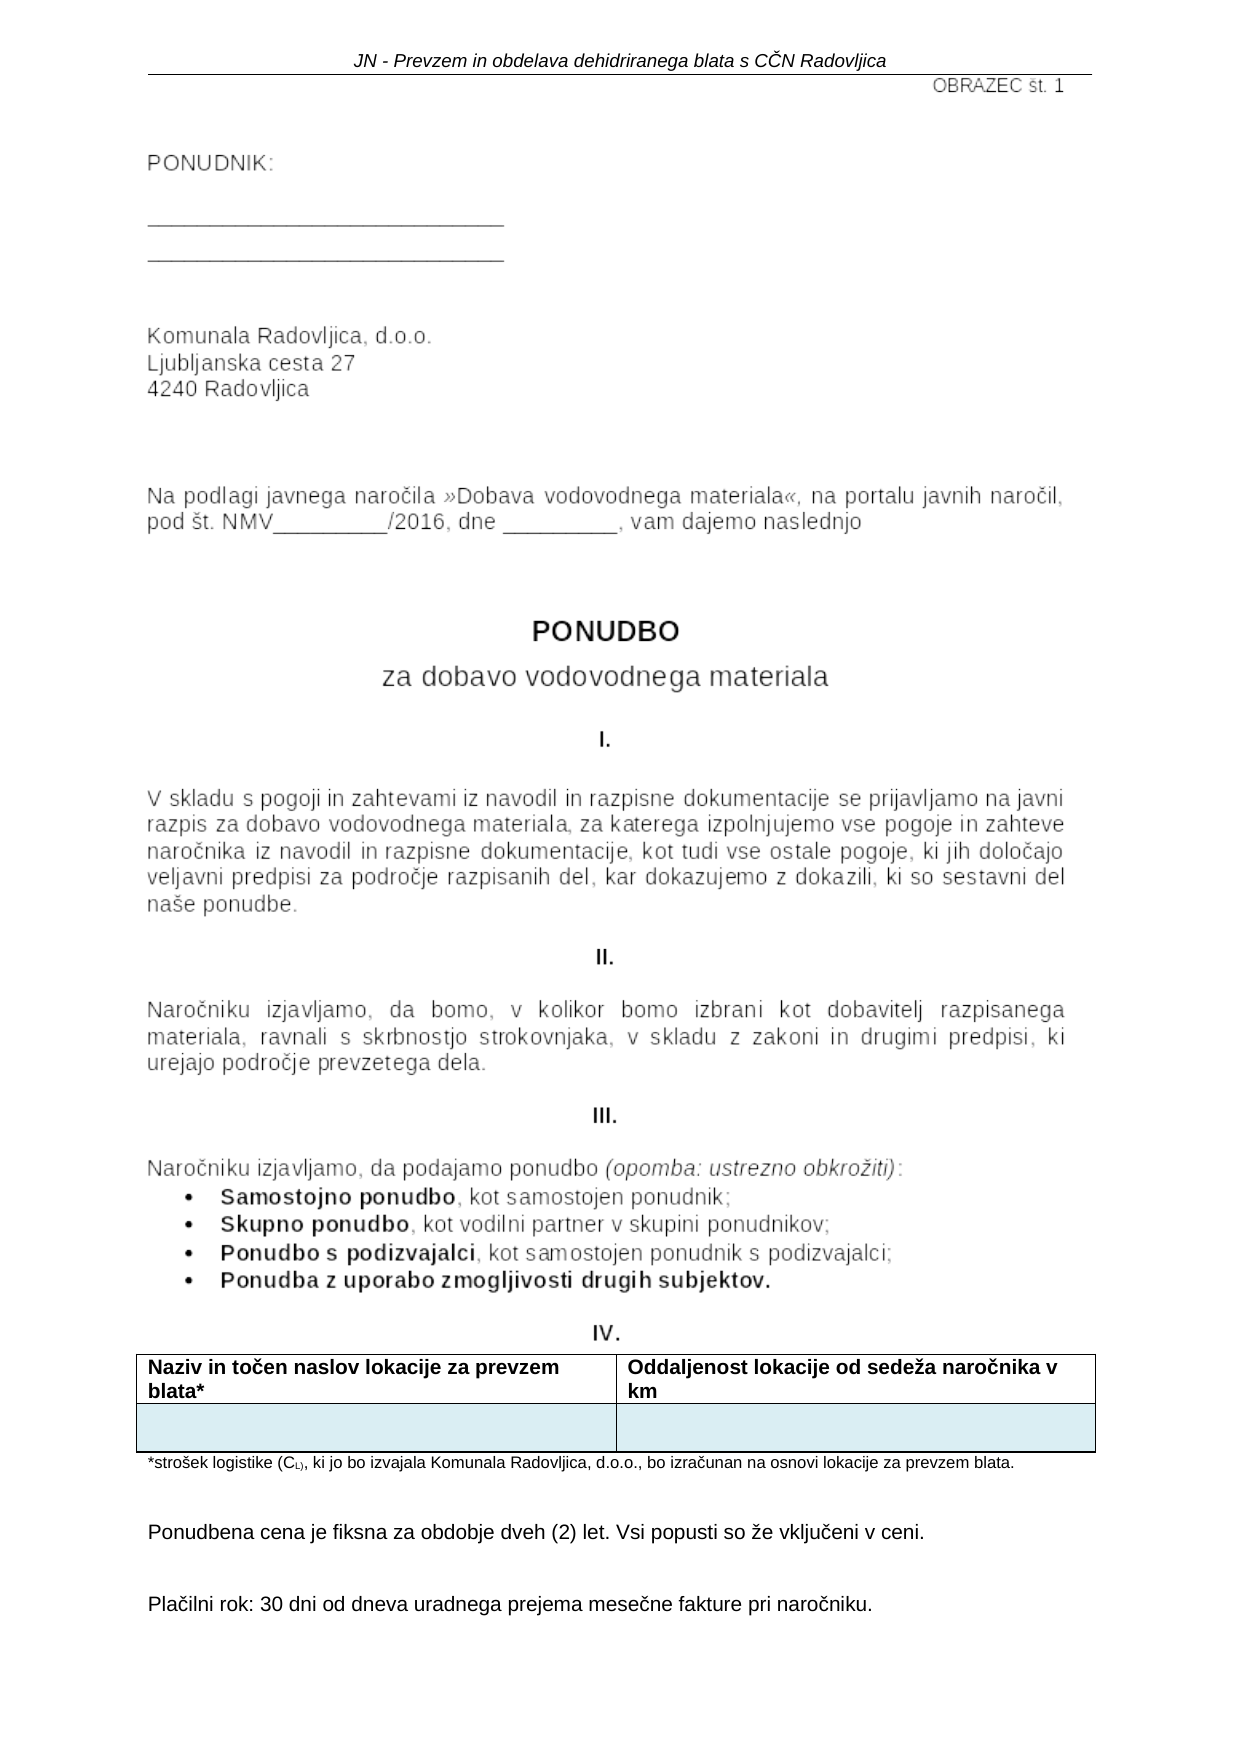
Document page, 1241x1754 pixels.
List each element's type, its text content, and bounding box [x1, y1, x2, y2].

table_header Oddaljenost lokacije od sedeža naročnika v km [617, 1355, 1095, 1402]
text Ponudbena cena je fiksna za obdobje dveh (2) let. Vsi popusti so že vključeni v ceni. [148, 1519, 1092, 1543]
text Plačilni rok: 30 dni od dneva uradnega prejema mesečne fakture pri naročniku. [148, 1591, 1092, 1615]
table_cell [137, 1404, 616, 1451]
table_header Naziv in točen naslov lokacije za prevzem blata* [137, 1355, 616, 1402]
table_cell [617, 1404, 1095, 1451]
text *strošek logistike (CL), ki jo bo izvajala Komunala Radovljica, d.o.o., bo izračunan na osnovi lokacije za prevzem blata. [148, 1453, 1092, 1472]
